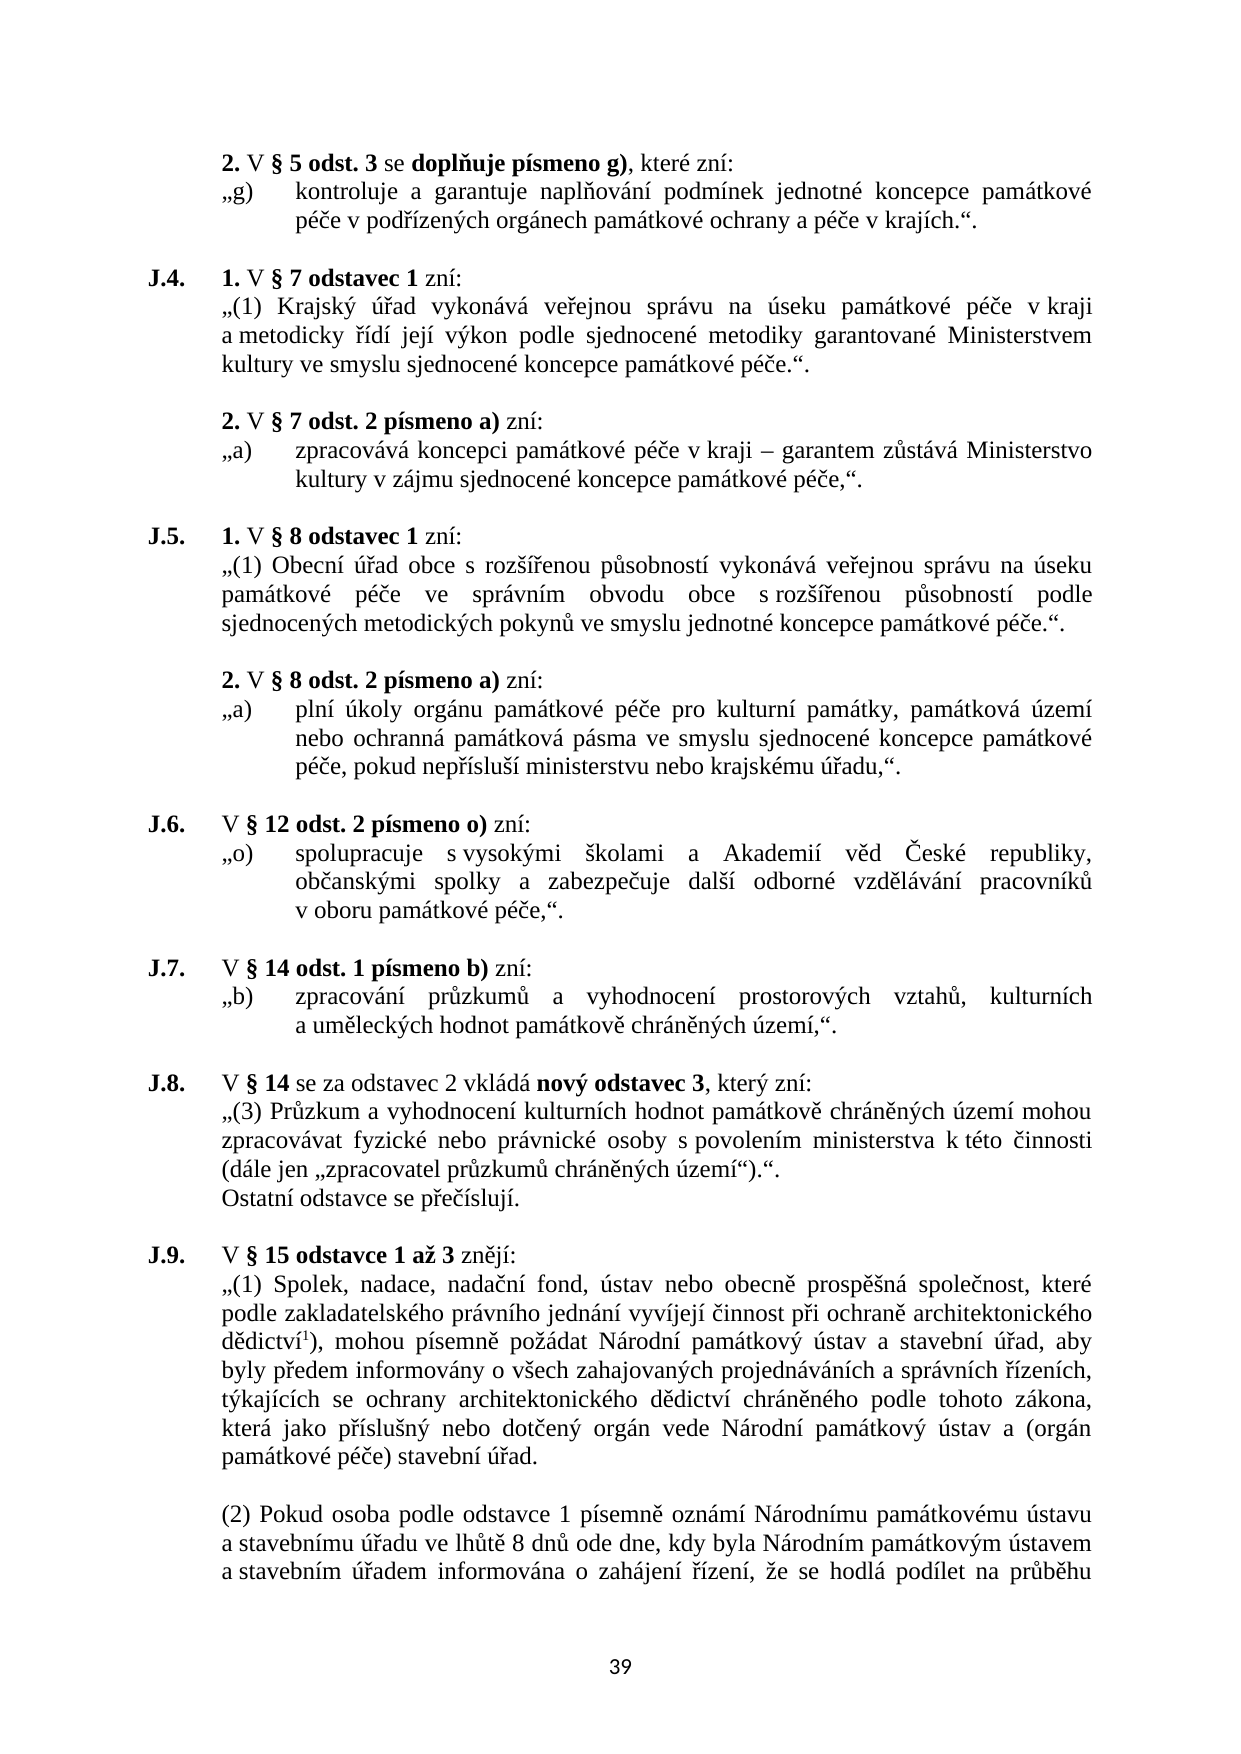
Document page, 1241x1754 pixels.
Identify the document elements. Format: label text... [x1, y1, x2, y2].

text „g) kontroluje a garantuje naplňování podmínek jednotné koncepce památkové péče v podřízených orgánech památkové ochrany a péče v krajích.“. [221, 176, 1093, 234]
text „(3) Průzkum a vyhodnocení kulturních hodnot památkově chráněných území mohou zpracovávat fyzické nebo právnické osoby s povolením ministerstva k této činnosti (dále jen „zpracovatel průzkumů chráněných území“).“. [221, 1096, 1093, 1183]
text „(1) Obecní úřad obce s rozšířenou působností vykonává veřejnou správu na úseku památkové péče ve správním obvodu obce s rozšířenou působností podle sjednocených metodických pokynů ve smyslu jednotné koncepce památkové péče.“. [221, 550, 1093, 636]
text 2. V § 8 odst. 2 písmeno a) zní: [148, 665, 1093, 694]
text 2. V § 5 odst. 3 se doplňuje písmeno g), které zní: [148, 148, 1093, 176]
text J.6. V § 12 odst. 2 písmeno o) zní: [148, 809, 1093, 838]
text J.7. V § 14 odst. 1 písmeno b) zní: [148, 953, 1093, 981]
text J.5. 1. V § 8 odstavec 1 zní: [148, 521, 1093, 550]
text „b) zpracování průzkumů a vyhodnocení prostorových vztahů, kulturních a uměleckých hodnot památkově chráněných území,“. [221, 981, 1093, 1039]
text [221, 1499, 1093, 1585]
text „(1) Spolek, nadace, nadační fond, ústav nebo obecně prospěšná společnost, které podle zakladatelského právního jednání vyvíjejí činnost při ochraně architektonického dědictví1), mohou písemně požádat Národní památkový ústav a stavební úřad, aby byly předem informovány o všech zahajovaných projednáváních a správních řízeních, týkajících se ochrany architektonického dědictví chráněného podle tohoto zákona, která jako příslušný nebo dotčený orgán vede Národní památkový ústav a (orgán památkové péče) stavební úřad. [221, 1269, 1093, 1470]
text „a) plní úkoly orgánu památkové péče pro kulturní památky, památková území nebo ochranná památková pásma ve smyslu sjednocené koncepce památkové péče, pokud nepřísluší ministerstvu nebo krajskému úřadu,“. [221, 694, 1093, 780]
text Ostatní odstavce se přečíslují. [148, 1183, 1093, 1211]
text J.8. V § 14 se za odstavec 2 vkládá nový odstavec 3, který zní: [148, 1068, 1093, 1096]
text 2. V § 7 odst. 2 písmeno a) zní: [148, 406, 1093, 435]
text „a) zpracovává koncepci památkové péče v kraji – garantem zůstává Ministerstvo kultury v zájmu sjednocené koncepce památkové péče,“. [221, 435, 1093, 493]
text J.4. 1. V § 7 odstavec 1 zní: [148, 263, 1093, 291]
text „o) spolupracuje s vysokými školami a Akademií věd České republiky, občanskými spolky a zabezpečuje další odborné vzdělávání pracovníků v oboru památkové péče,“. [221, 838, 1093, 924]
text „(1) Krajský úřad vykonává veřejnou správu na úseku památkové péče v kraji a metodicky řídí její výkon podle sjednocené metodiky garantované Ministerstvem kultury ve smyslu sjednocené koncepce památkové péče.“. [221, 291, 1093, 378]
text J.9. V § 15 odstavce 1 až 3 znějí: [148, 1240, 1093, 1269]
